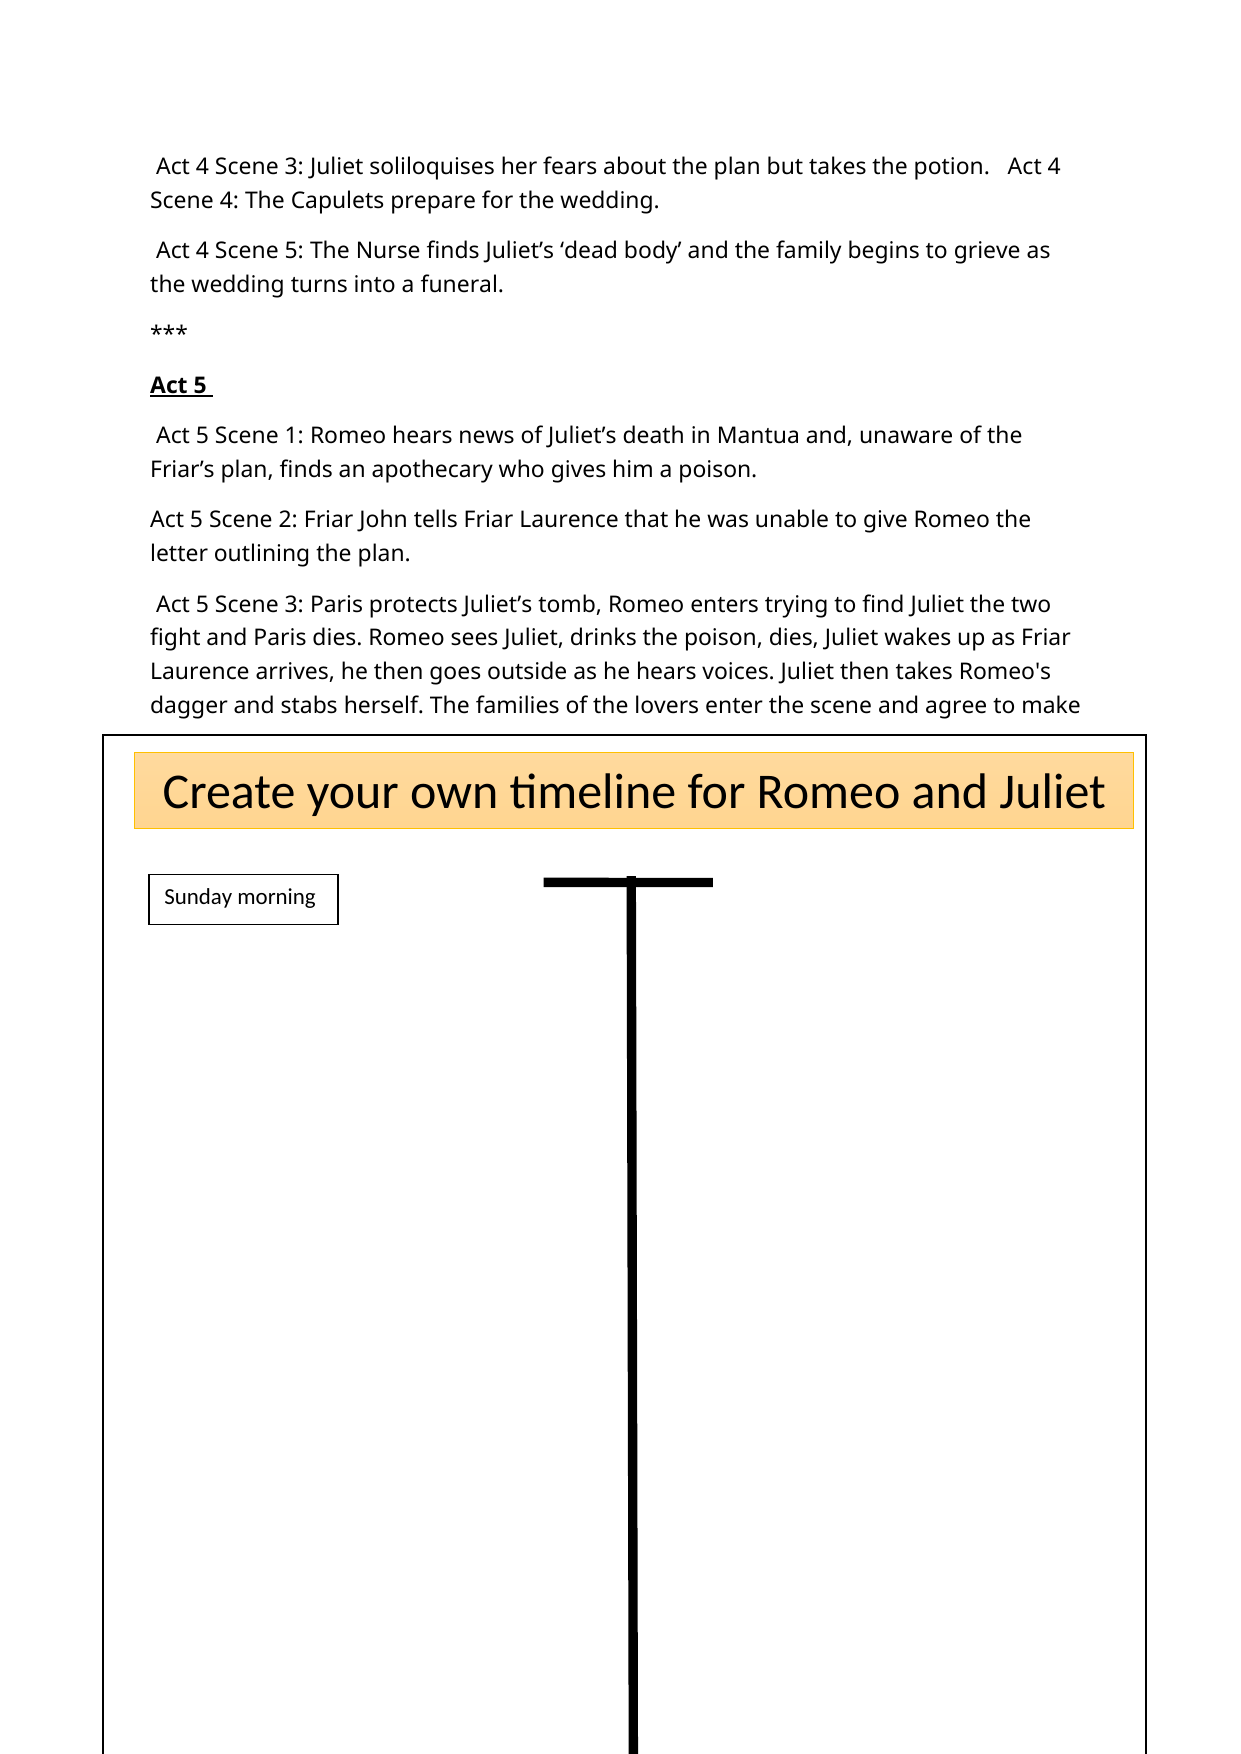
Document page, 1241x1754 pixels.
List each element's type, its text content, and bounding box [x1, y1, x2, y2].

text Act 4 Scene 3: ​Juliet soliloquises her fears about the plan but takes the potion. Act 4 Scene 4: ​The Capulets prepare for the wedding. [150, 150, 1090, 215]
text Act 4 Scene 5: ​The Nurse finds Juliet’s​ ‘dead body’ ​and the family begins to grieve as the wedding turns into a funeral. [150, 234, 1090, 299]
text *** [150, 318, 1090, 349]
text Act 5 Scene 3: ​Paris protects Juliet’s tomb, Romeo enters trying to find Juliet the two fight and Paris dies. Romeo sees Juliet, drinks the poison, dies, Juliet wakes up as Friar Laurence arrives, he then goes outside as he hears voices. Juliet then takes Romeo's dagger and stabs herself. The families of the lovers enter the scene and agree to make peace. [150, 587, 1090, 734]
text Act 5 [150, 369, 1090, 400]
text Act 5 Scene 1: ​Romeo hears news of Juliet’s death in Mantua and, unaware of the Friar’s plan, finds an apothecary who gives him a poison. [150, 419, 1090, 484]
text Act 5 Scene 2: ​Friar John tells Friar Laurence that he was unable to give Romeo the letter outlining the plan. [150, 503, 1090, 568]
